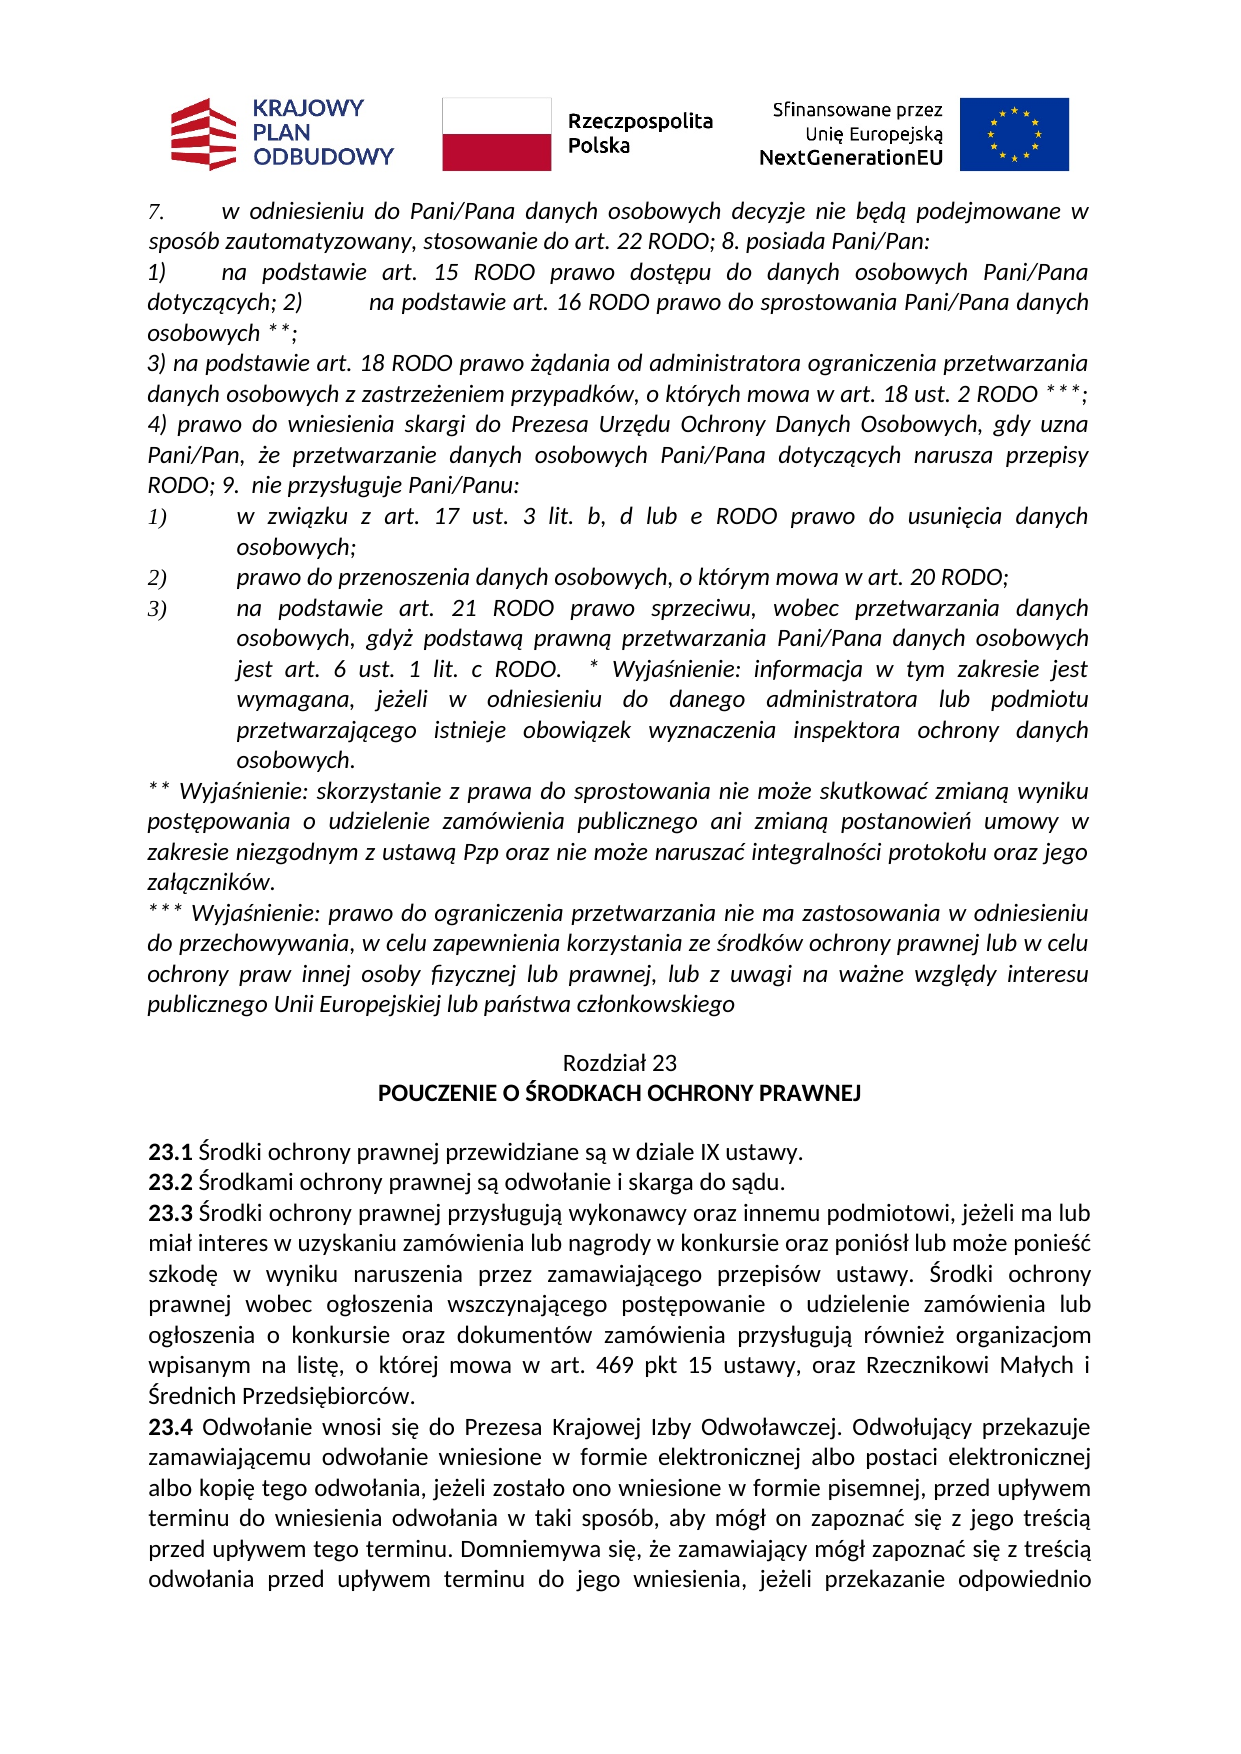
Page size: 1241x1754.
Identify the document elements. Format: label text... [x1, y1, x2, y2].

text 23.1 Środki ochrony prawnej przewidziane są w dziale IX ustawy. [148, 1136, 1093, 1167]
picture [147, 73, 1093, 195]
list w związku z art. 17 ust. 3 lit. b, d lub e RODO prawo do usunięcia danych osobowych; [148, 500, 1093, 561]
text 23.2 Środkami ochrony prawnej są odwołanie i skarga do sądu. [148, 1167, 1093, 1197]
list prawo do przenoszenia danych osobowych, o którym mowa w art. 20 RODO; [148, 561, 1093, 592]
text 1) na podstawie art. 15 RODO prawo dostępu do danych osobowych Pani/Pana dotyczących; 2) na podstawie art. 16 RODO prawo do sprostowania Pani/Pana danych osobowych **; [146, 256, 1093, 347]
list na podstawie art. 21 RODO prawo sprzeciwu, wobec przetwarzania danych osobowych, gdyż podstawą prawną przetwarzania Pani/Pana danych osobowych jest art. 6 ust. 1 lit. c RODO. * Wyjaśnienie: informacja w tym zakresie jest wymagana, jeżeli w odniesieniu do danego administratora lub podmiotu przetwarzającego istnieje obowiązek wyznaczenia inspektora ochrony danych osobowych. [148, 592, 1093, 775]
text 3) na podstawie art. 18 RODO prawo żądania od administratora ograniczenia przetwarzania danych osobowych z zastrzeżeniem przypadków, o których mowa w art. 18 ust. 2 RODO ***; 4) prawo do wniesienia skargi do Prezesa Urzędu Ochrony Danych Osobowych, gdy uzna Pani/Pan, że przetwarzanie danych osobowych Pani/Pana dotyczących narusza przepisy RODO; 9. nie przysługuje Pani/Panu: [146, 347, 1093, 500]
subtitle POUCZENIE O ŚRODKACH OCHRONY PRAWNEJ [221, 1077, 1018, 1108]
text ** Wyjaśnienie: skorzystanie z prawa do sprostowania nie może skutkować zmianą wyniku postępowania o udzielenie zamówienia publicznego ani zmianą postanowień umowy w zakresie niezgodnym z ustawą Pzp oraz nie może naruszać integralności protokołu oraz jego załączników. [146, 775, 1093, 897]
list w odniesieniu do Pani/Pana danych osobowych decyzje nie będą podejmowane w sposób zautomatyzowany, stosowanie do art. 22 RODO; 8. posiada Pani/Pan: [148, 195, 1093, 256]
text Rozdział 23 [148, 1047, 1092, 1077]
text *** Wyjaśnienie: prawo do ograniczenia przetwarzania nie ma zastosowania w odniesieniu do przechowywania, w celu zapewnienia korzystania ze środków ochrony prawnej lub w celu ochrony praw innej osoby fizycznej lub prawnej, lub z uwagi na ważne względy interesu publicznego Unii Europejskiej lub państwa członkowskiego [146, 897, 1093, 1019]
text 23.3 Środki ochrony prawnej przysługują wykonawcy oraz innemu podmiotowi, jeżeli ma lub miał interes w uzyskaniu zamówienia lub nagrody w konkursie oraz poniósł lub może ponieść szkodę w wyniku naruszenia przez zamawiającego przepisów ustawy. Środki ochrony prawnej wobec ogłoszenia wszczynającego postępowanie o udzielenie zamówienia lub ogłoszenia o konkursie oraz dokumentów zamówienia przysługują również organizacjom wpisanym na listę, o której mowa w art. 469 pkt 15 ustawy, oraz Rzecznikowi Małych i Średnich Przedsiębiorców. [148, 1197, 1093, 1411]
